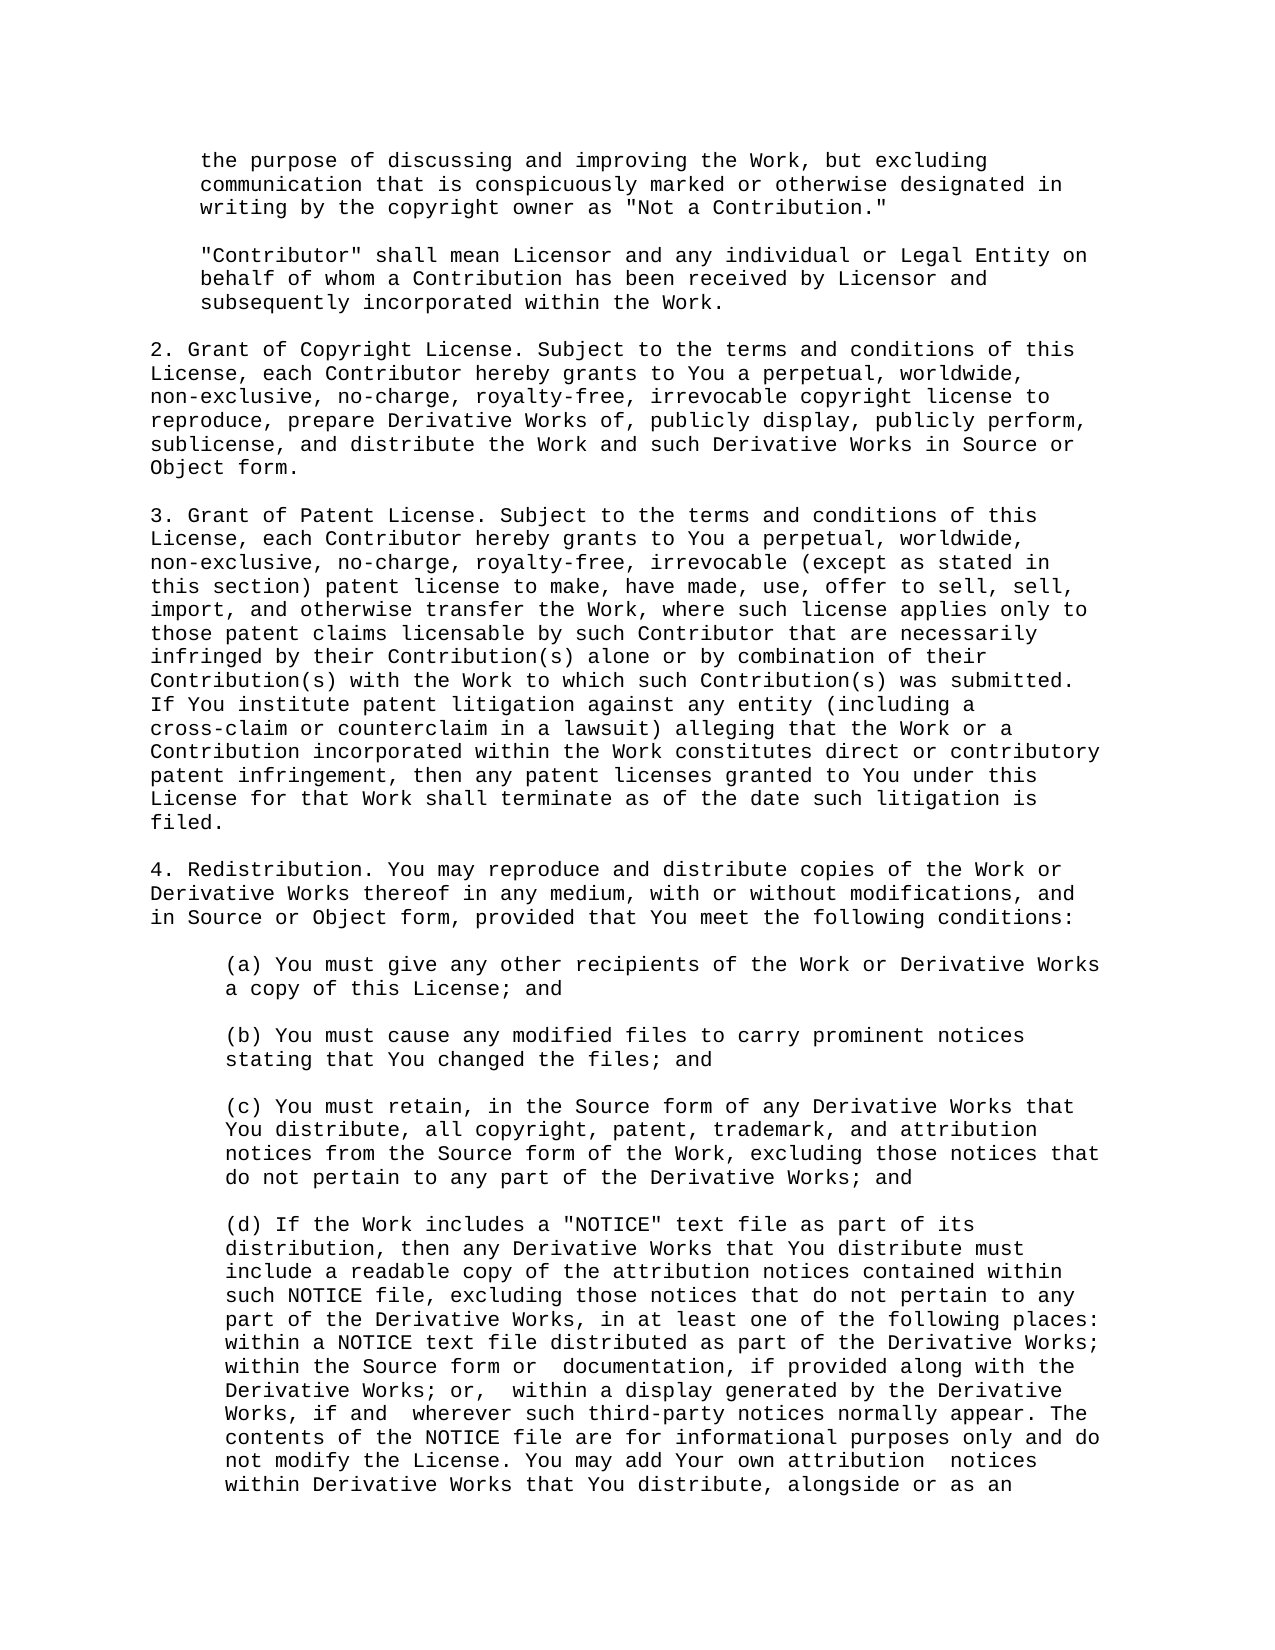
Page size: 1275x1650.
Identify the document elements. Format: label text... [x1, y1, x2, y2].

text non-exclusive, no-charge, royalty-free, irrevocable (except as stated in [150, 552, 1125, 576]
text (c) You must retain, in the Source form of any Derivative Works that [150, 1096, 1125, 1119]
text within the Source form or documentation, if provided along with the [150, 1356, 1125, 1379]
text You distribute, all copyright, patent, trademark, and attribution [150, 1119, 1125, 1143]
text cross-claim or counterclaim in a lawsuit) alleging that the Work or a [150, 717, 1125, 741]
text the purpose of discussing and improving the Work, but excluding [150, 150, 1125, 174]
text reproduce, prepare Derivative Works of, publicly display, publicly perform, [150, 410, 1125, 434]
text (d) If the Work includes a "NOTICE" text file as part of its [150, 1214, 1125, 1238]
text License for that Work shall terminate as of the date such litigation is [150, 788, 1125, 812]
text Object form. [150, 457, 1125, 481]
text distribution, then any Derivative Works that You distribute must [150, 1238, 1125, 1261]
text "Contributor" shall mean Licensor and any individual or Legal Entity on [150, 244, 1125, 268]
text within Derivative Works that You distribute, alongside or as an [150, 1474, 1125, 1498]
text those patent claims licensable by such Contributor that are necessarily [150, 623, 1125, 647]
text behalf of whom a Contribution has been received by Licensor and [150, 268, 1125, 292]
text in Source or Object form, provided that You meet the following conditions: [150, 907, 1125, 930]
text 2. Grant of Copyright License. Subject to the terms and conditions of this [150, 339, 1125, 363]
text Works, if and wherever such third-party notices normally appear. The [150, 1403, 1125, 1427]
text sublicense, and distribute the Work and such Derivative Works in Source or [150, 434, 1125, 457]
text infringed by their Contribution(s) alone or by combination of their [150, 647, 1125, 670]
text patent infringement, then any patent licenses granted to You under this [150, 765, 1125, 788]
text Contribution incorporated within the Work constitutes direct or contributory [150, 741, 1125, 765]
text 3. Grant of Patent License. Subject to the terms and conditions of this [150, 505, 1125, 528]
text communication that is conspicuously marked or otherwise designated in [150, 174, 1125, 197]
text Contribution(s) with the Work to which such Contribution(s) was submitted. [150, 670, 1125, 694]
text If You institute patent litigation against any entity (including a [150, 694, 1125, 717]
text non-exclusive, no-charge, royalty-free, irrevocable copyright license to [150, 386, 1125, 410]
text License, each Contributor hereby grants to You a perpetual, worldwide, [150, 363, 1125, 386]
text contents of the NOTICE file are for informational purposes only and do [150, 1427, 1125, 1451]
text import, and otherwise transfer the Work, where such license applies only to [150, 599, 1125, 623]
text include a readable copy of the attribution notices contained within [150, 1261, 1125, 1285]
text (a) You must give any other recipients of the Work or Derivative Works [150, 954, 1125, 978]
text (b) You must cause any modified files to carry prominent notices [150, 1025, 1125, 1048]
text a copy of this License; and [150, 978, 1125, 1001]
text Derivative Works; or, within a display generated by the Derivative [150, 1379, 1125, 1403]
text do not pertain to any part of the Derivative Works; and [150, 1167, 1125, 1190]
text this section) patent license to make, have made, use, offer to sell, sell, [150, 576, 1125, 599]
text not modify the License. You may add Your own attribution notices [150, 1451, 1125, 1474]
text part of the Derivative Works, in at least one of the following places: [150, 1309, 1125, 1332]
text notices from the Source form of the Work, excluding those notices that [150, 1143, 1125, 1167]
text within a NOTICE text file distributed as part of the Derivative Works; [150, 1332, 1125, 1356]
text 4. Redistribution. You may reproduce and distribute copies of the Work or [150, 859, 1125, 883]
text subsequently incorporated within the Work. [150, 292, 1125, 316]
text Derivative Works thereof in any medium, with or without modifications, and [150, 883, 1125, 907]
text such NOTICE file, excluding those notices that do not pertain to any [150, 1285, 1125, 1309]
text License, each Contributor hereby grants to You a perpetual, worldwide, [150, 528, 1125, 552]
text filed. [150, 812, 1125, 836]
text stating that You changed the files; and [150, 1048, 1125, 1072]
text writing by the copyright owner as "Not a Contribution." [150, 197, 1125, 221]
